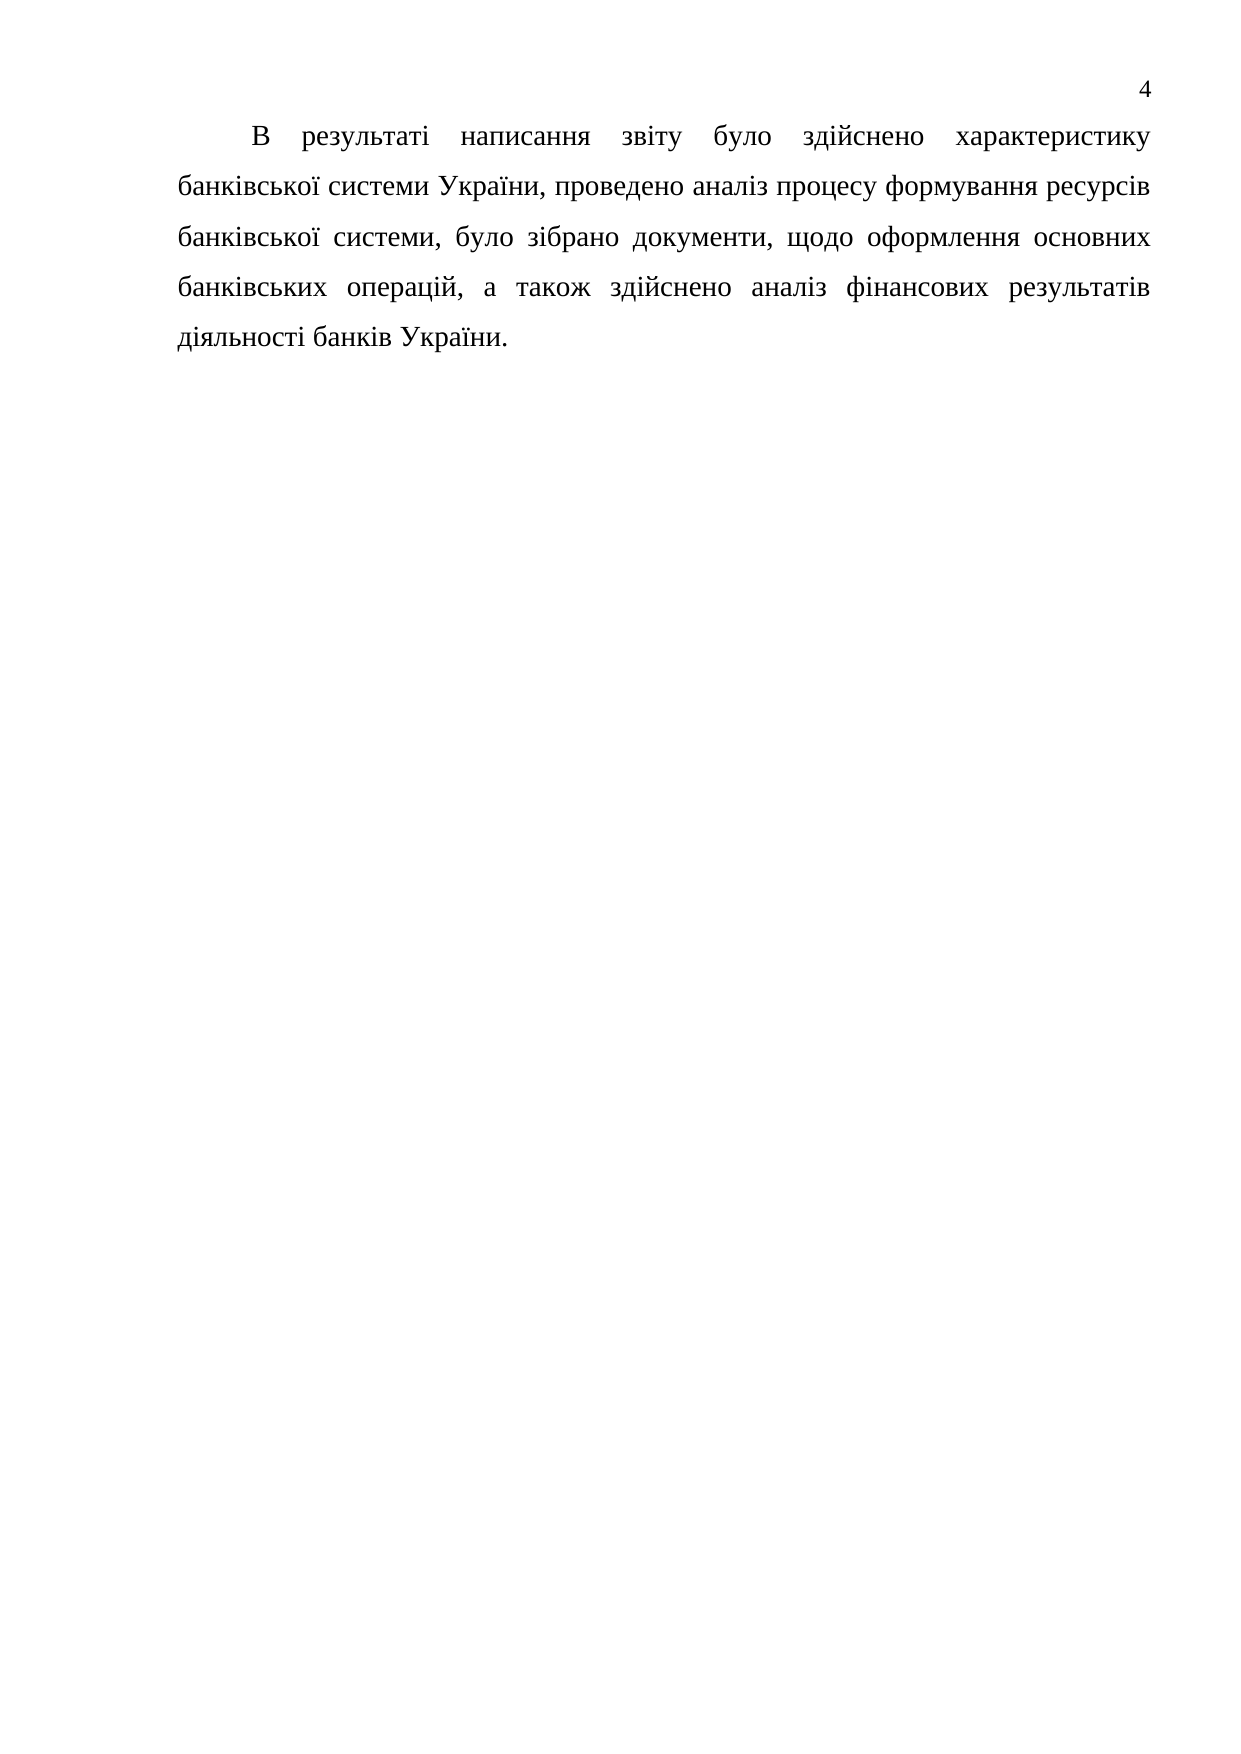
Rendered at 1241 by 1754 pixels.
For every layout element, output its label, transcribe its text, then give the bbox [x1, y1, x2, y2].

text В результаті написання звіту було здійснено характеристику банківської системи України, проведено аналіз процесу формування ресурсів банківської системи, було зібрано документи, щодо оформлення основних банківських операцій, а також здійснено аналіз фінансових результатів діяльності банків України. [177, 118, 1152, 353]
